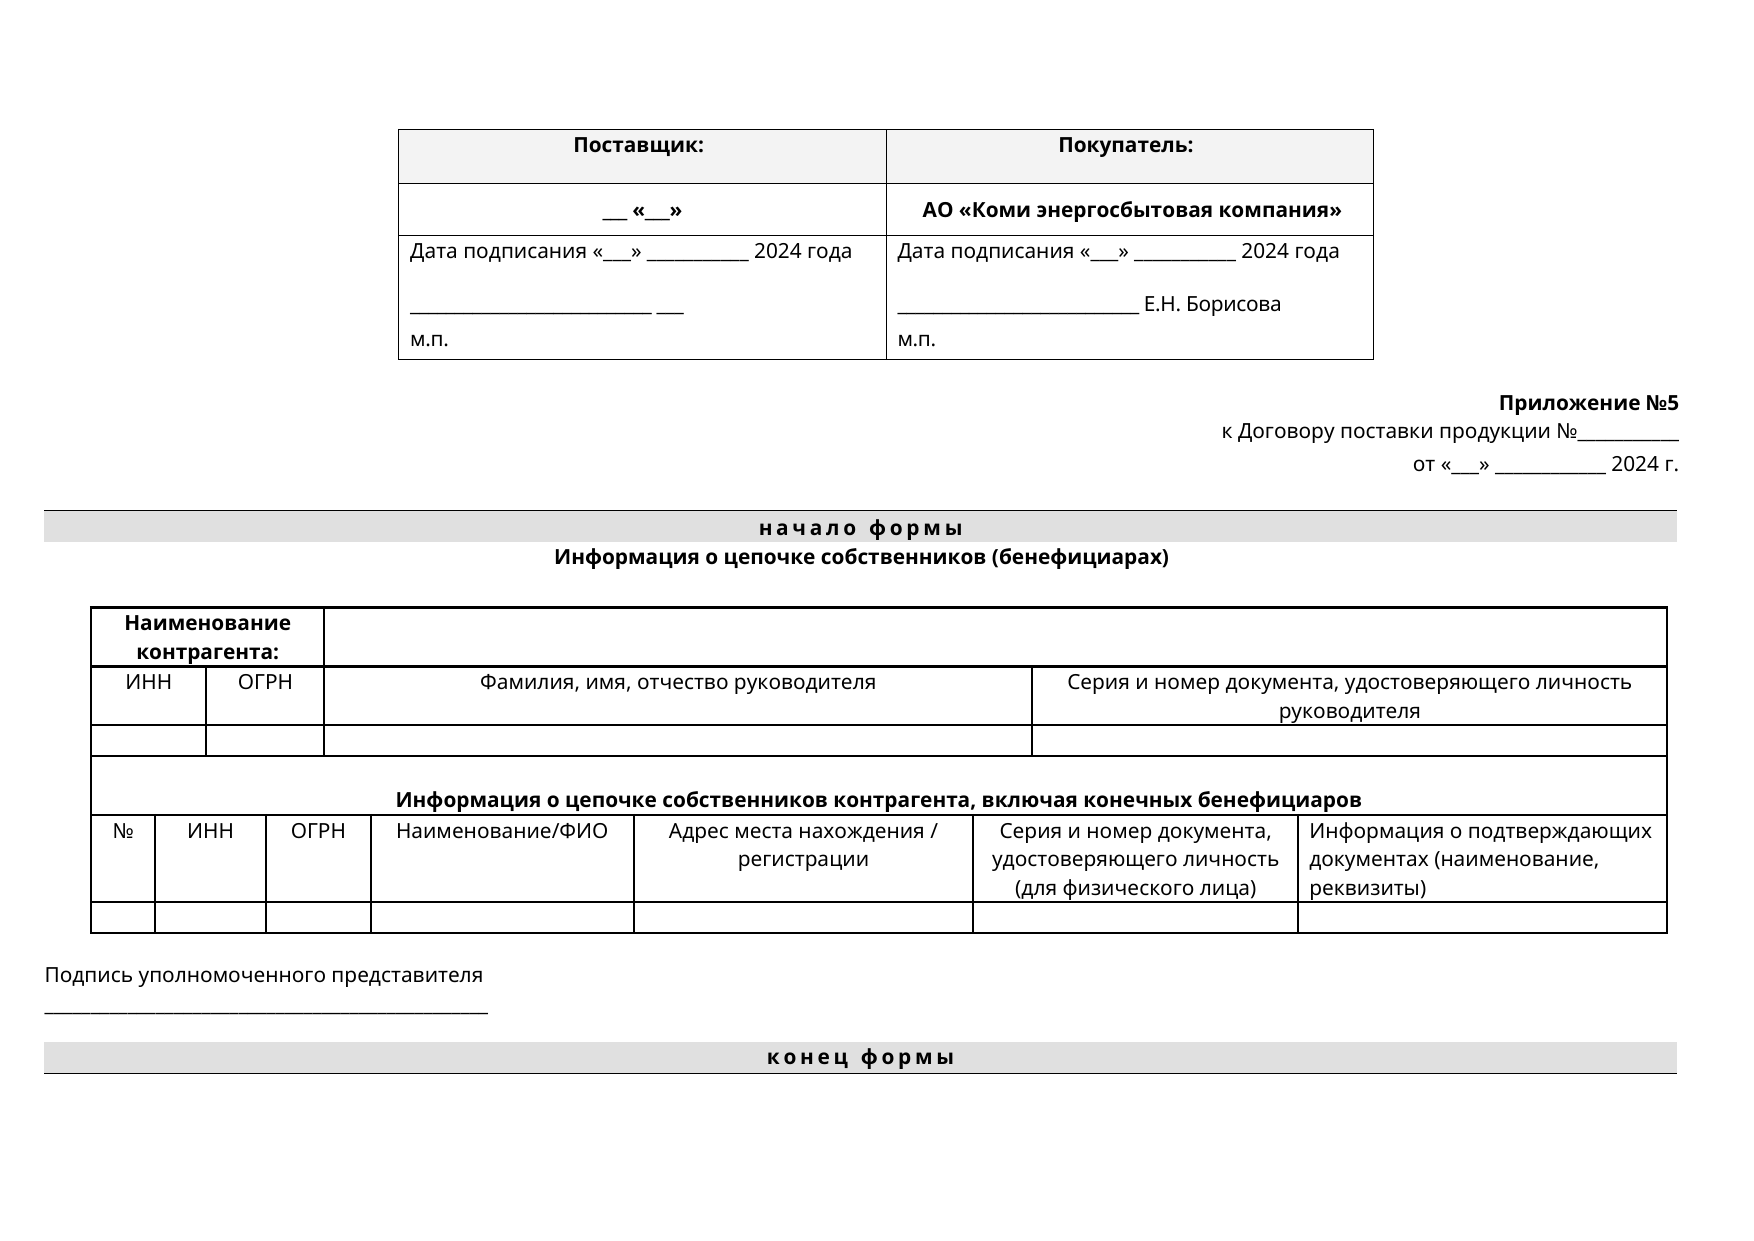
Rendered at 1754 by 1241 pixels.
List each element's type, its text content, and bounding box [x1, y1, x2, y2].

table_cell [1299, 903, 1666, 932]
text Информация о цепочке собственников (бенефициарах) [44, 542, 1679, 570]
table_header [325, 609, 1666, 665]
table_cell [267, 903, 370, 932]
table_cell ___ «___» [399, 184, 886, 235]
table_cell [372, 903, 633, 932]
table_cell Серия и номер документа, удостоверяющего личность (для физического лица) [974, 816, 1297, 901]
table_cell АО «Коми энергосбытовая компания» [887, 184, 1373, 235]
table_cell ОГРН [267, 816, 370, 901]
text от «___» ____________ 2024 г. [44, 449, 1679, 478]
table_cell Информация о цепочке собственников контрагента, включая конечных бенефициаров [92, 757, 1666, 814]
text конец формы [44, 1042, 1677, 1073]
table_cell [325, 726, 1031, 755]
table_cell Серия и номер документа, удостоверяющего личность руководителя [1033, 668, 1666, 724]
table_cell [92, 726, 205, 755]
table_header Покупатель: [887, 130, 1373, 183]
text Приложение №5 [44, 388, 1679, 417]
table_cell [974, 903, 1297, 932]
table_cell Фамилия, имя, отчество руководителя [325, 668, 1031, 724]
table_cell Информация о подтверждающих документах (наименование, реквизиты) [1299, 816, 1666, 901]
table_cell [207, 726, 323, 755]
text к Договору поставки продукции №___________ [44, 417, 1679, 445]
text ________________________________________________ [44, 989, 1679, 1017]
table_cell ИНН [92, 668, 205, 724]
table_cell ОГРН [207, 668, 323, 724]
table_header Поставщик: [399, 130, 886, 183]
table_cell ИНН [156, 816, 265, 901]
table_cell [156, 903, 265, 932]
table_cell [1033, 726, 1666, 755]
text Подпись уполномоченного представителя [44, 960, 1679, 989]
table_cell Наименование/ФИО [372, 816, 633, 901]
table_cell № [92, 816, 154, 901]
table_cell Дата подписания «___» ___________ 2024 года ___________________________ Е.Н. Борисова м.п. [887, 236, 1373, 359]
table_cell [92, 903, 154, 932]
table_cell [635, 903, 972, 932]
text начало формы [44, 511, 1677, 542]
table_header Наименование контрагента: [92, 609, 323, 665]
table_cell Дата подписания «___» ___________ 2024 года ___________________________ ___ м.п. [399, 236, 886, 359]
table_cell Адрес места нахождения / регистрации [635, 816, 972, 901]
